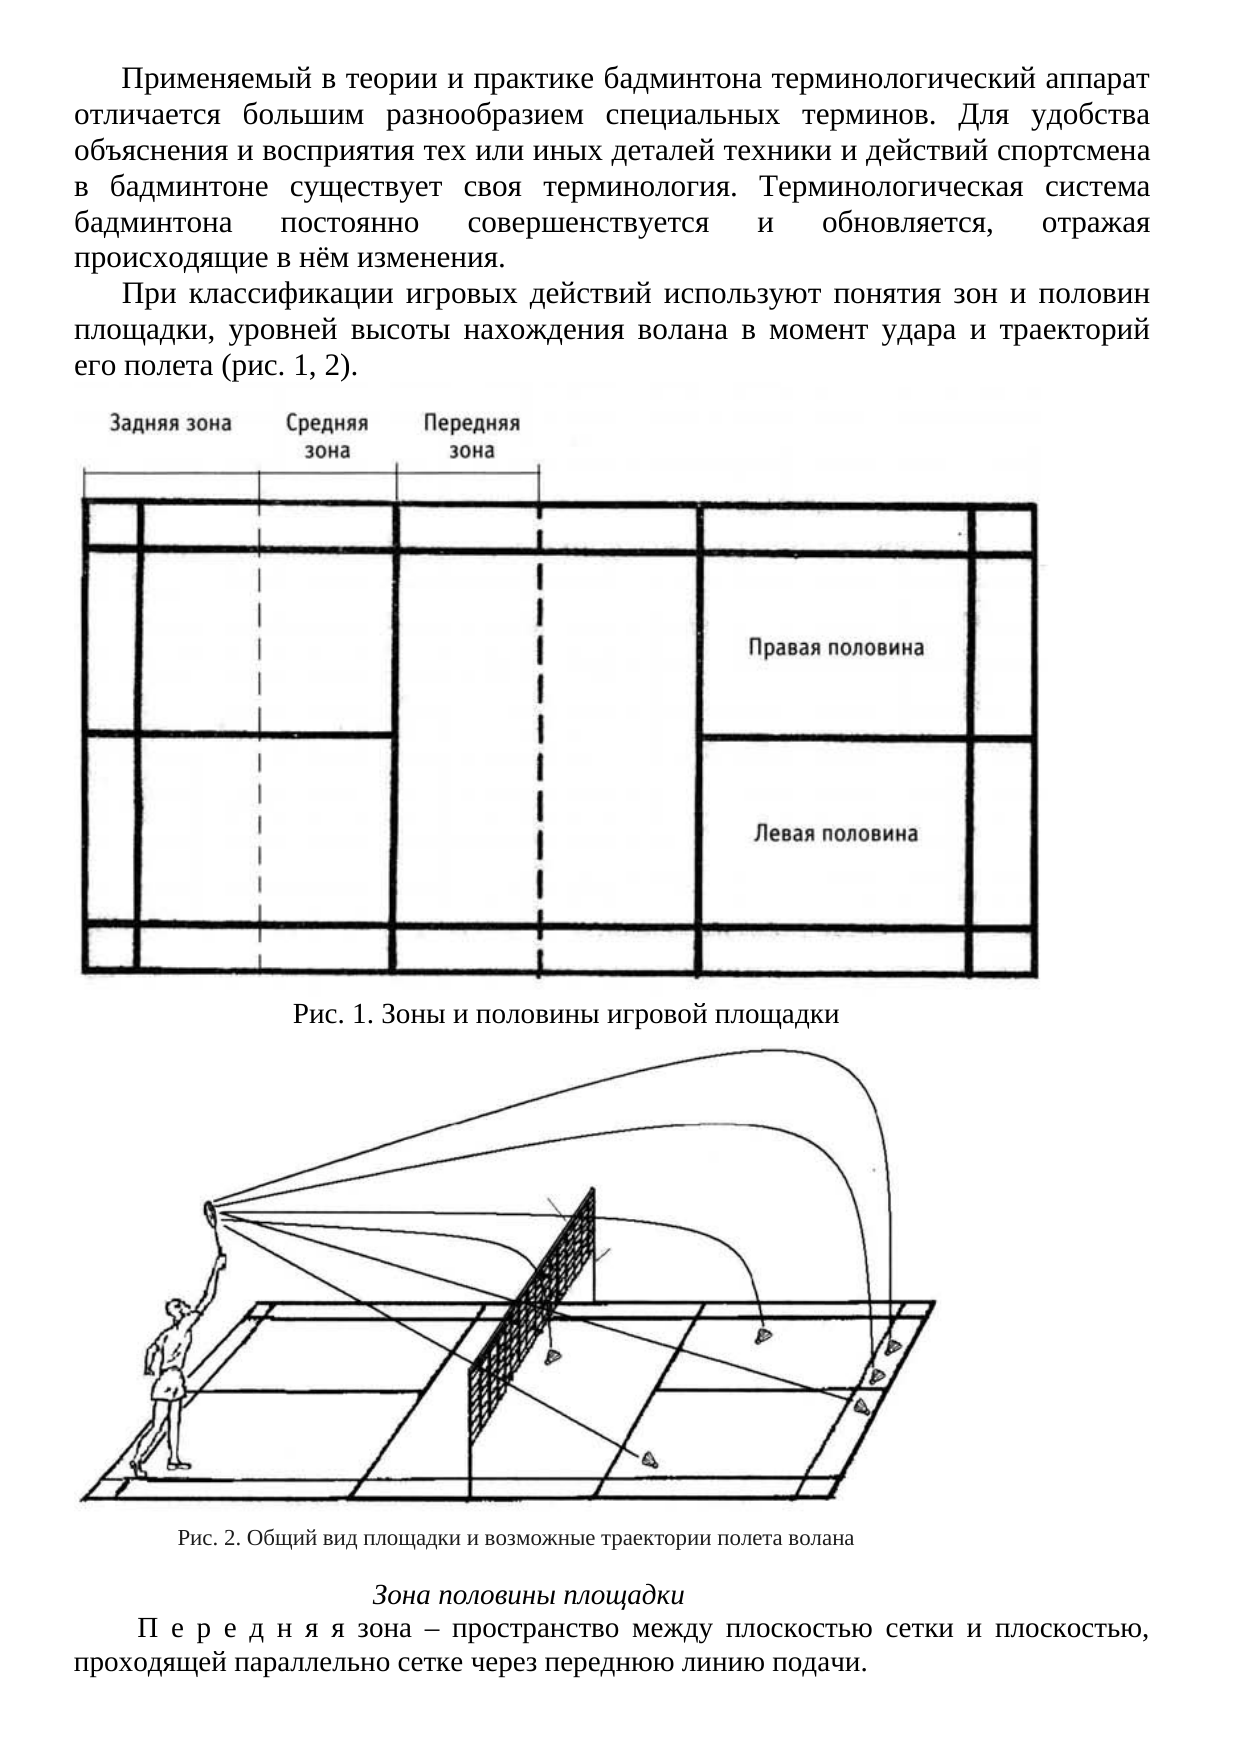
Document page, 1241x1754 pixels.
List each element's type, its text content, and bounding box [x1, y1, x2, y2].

text При классификации игровых действий используют понятия зон и половин площадки, уровней высоты нахождения волана в момент удара и траекторий его полета (рис. 1, 2). [74, 275, 1152, 382]
text Рис. 2. Общий вид площадки и возможные траектории полета волана [177, 1524, 1152, 1551]
picture [73, 382, 1049, 997]
text Рис. 1. Зоны и половины игровой площадки [74, 996, 1152, 1030]
text Применяемый в теории и практике бадминтона терминологический аппарат отличается большим разнообразием специальных терминов. Для удобства объяснения и восприятия тех или иных деталей техники и действий спортсмена в бадминтоне существует своя терминология. Терминологическая система бадминтона постоянно совершенствуется и обновляется, отражая происходящие в нём изменения. [74, 59, 1152, 275]
text П е р е д н я я зона – пространство между плоскостью сетки и плоскостью, проходящей параллельно сетке через переднюю линию подачи. [74, 1611, 1152, 1678]
text Зона половины площадки [74, 1577, 1152, 1611]
